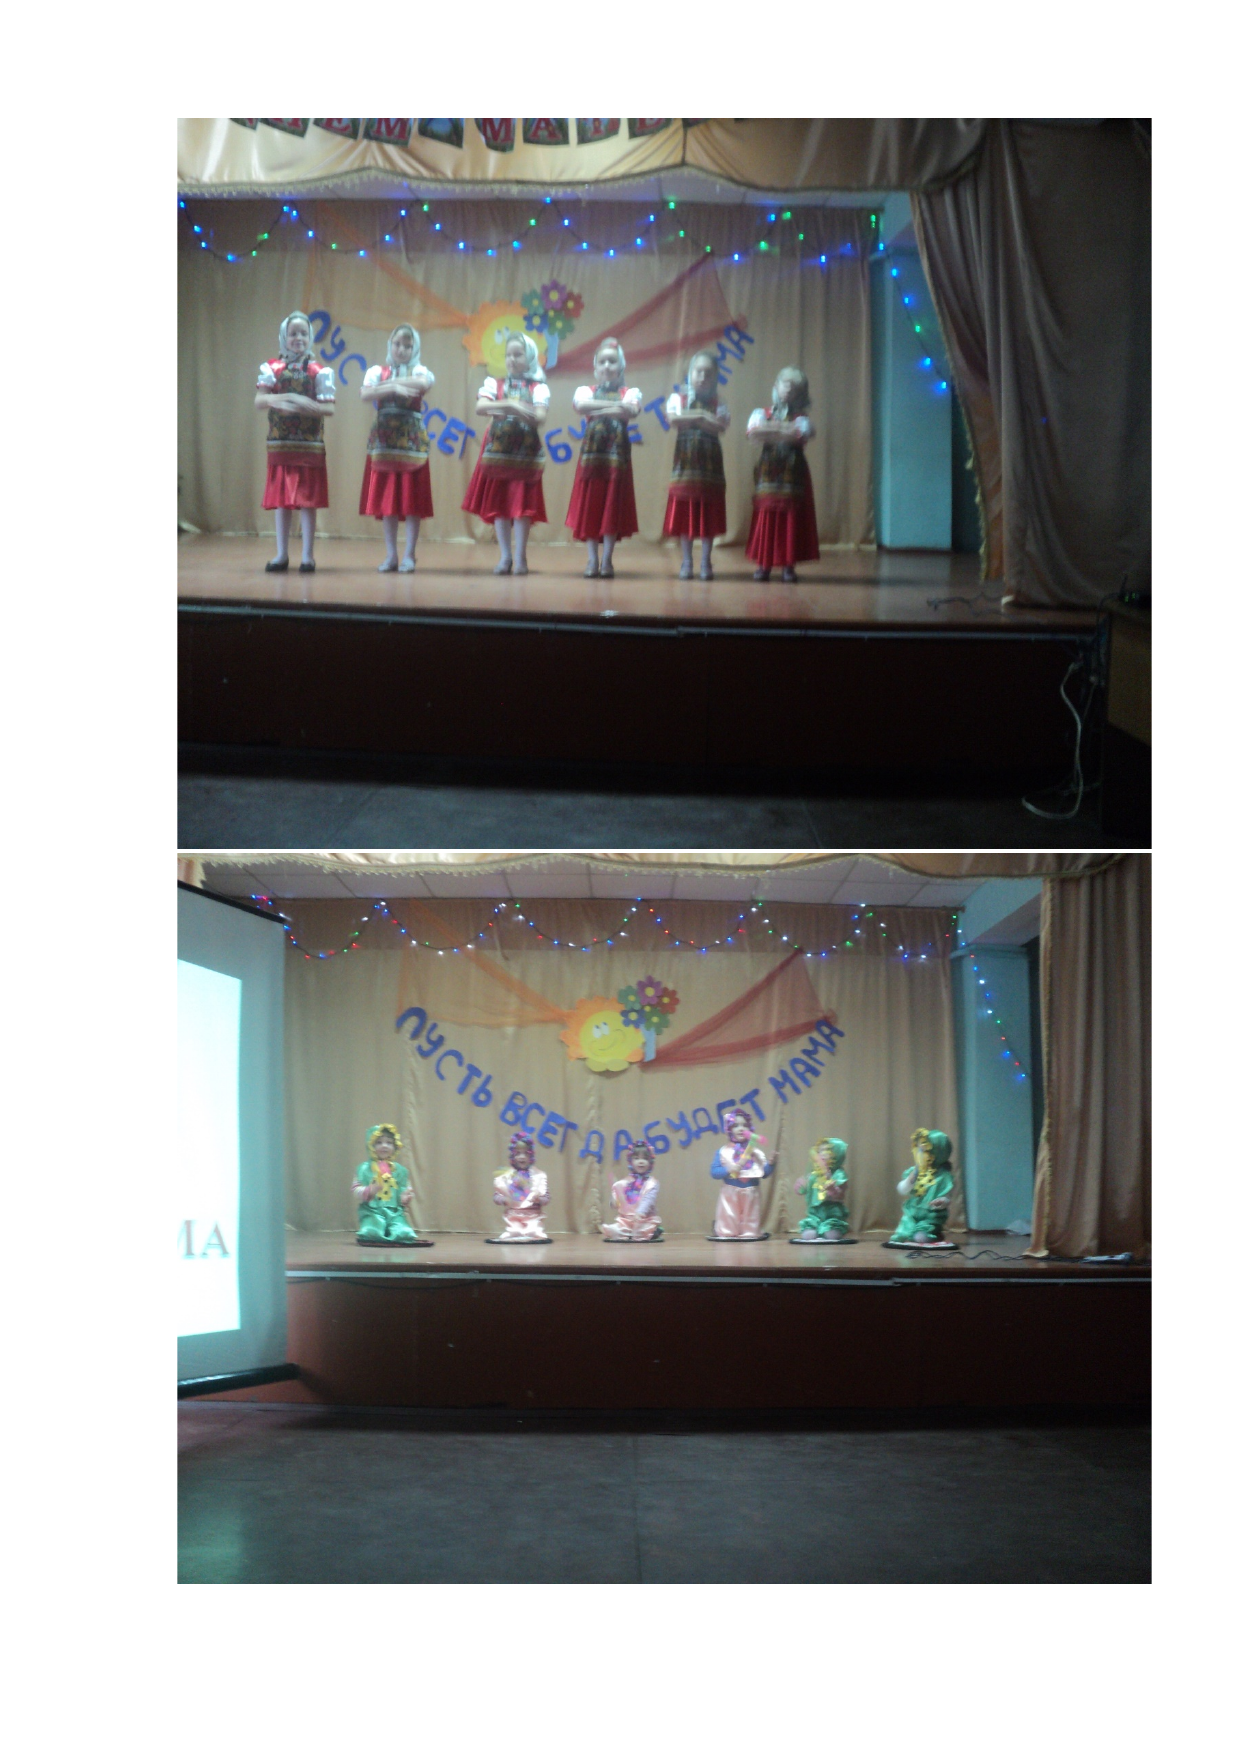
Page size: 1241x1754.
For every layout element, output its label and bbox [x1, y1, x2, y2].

picture [177, 118, 1152, 849]
picture [177, 853, 1152, 1584]
